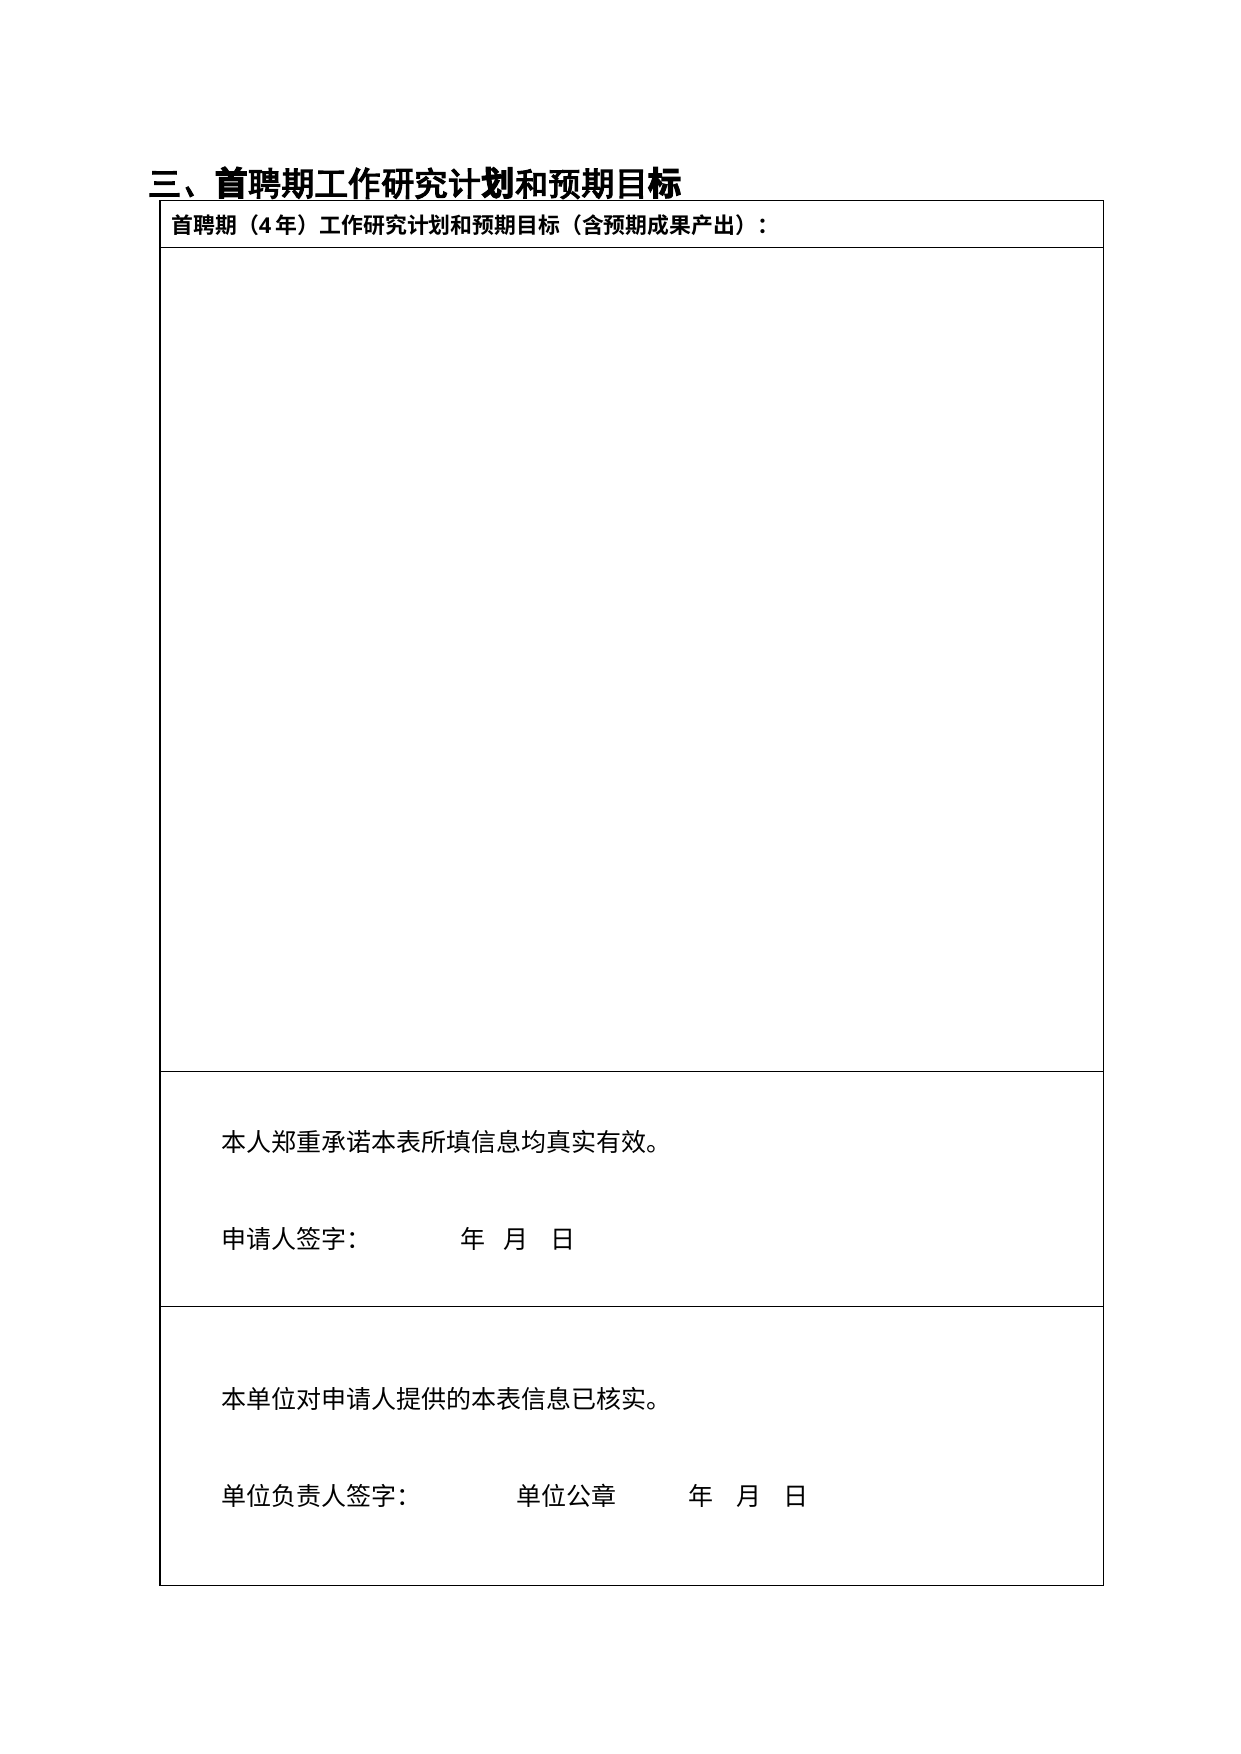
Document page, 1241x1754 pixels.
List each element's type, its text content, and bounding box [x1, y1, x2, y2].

table_cell 本人郑重承诺本表所填信息均真实有效。 申请人签字： 年 月 日 [161, 1072, 1103, 1306]
table_cell [161, 248, 1103, 1071]
table_cell 本单位对申请人提供的本表信息已核实。 单位负责人签字： 单位公章 年 月 日 [161, 1307, 1103, 1585]
table_header 首聘期（4年）工作研究计划和预期目标（含预期成果产出）： [161, 201, 1103, 247]
subtitle 三、首聘期工作研究计划和预期目标 [148, 162, 1092, 200]
